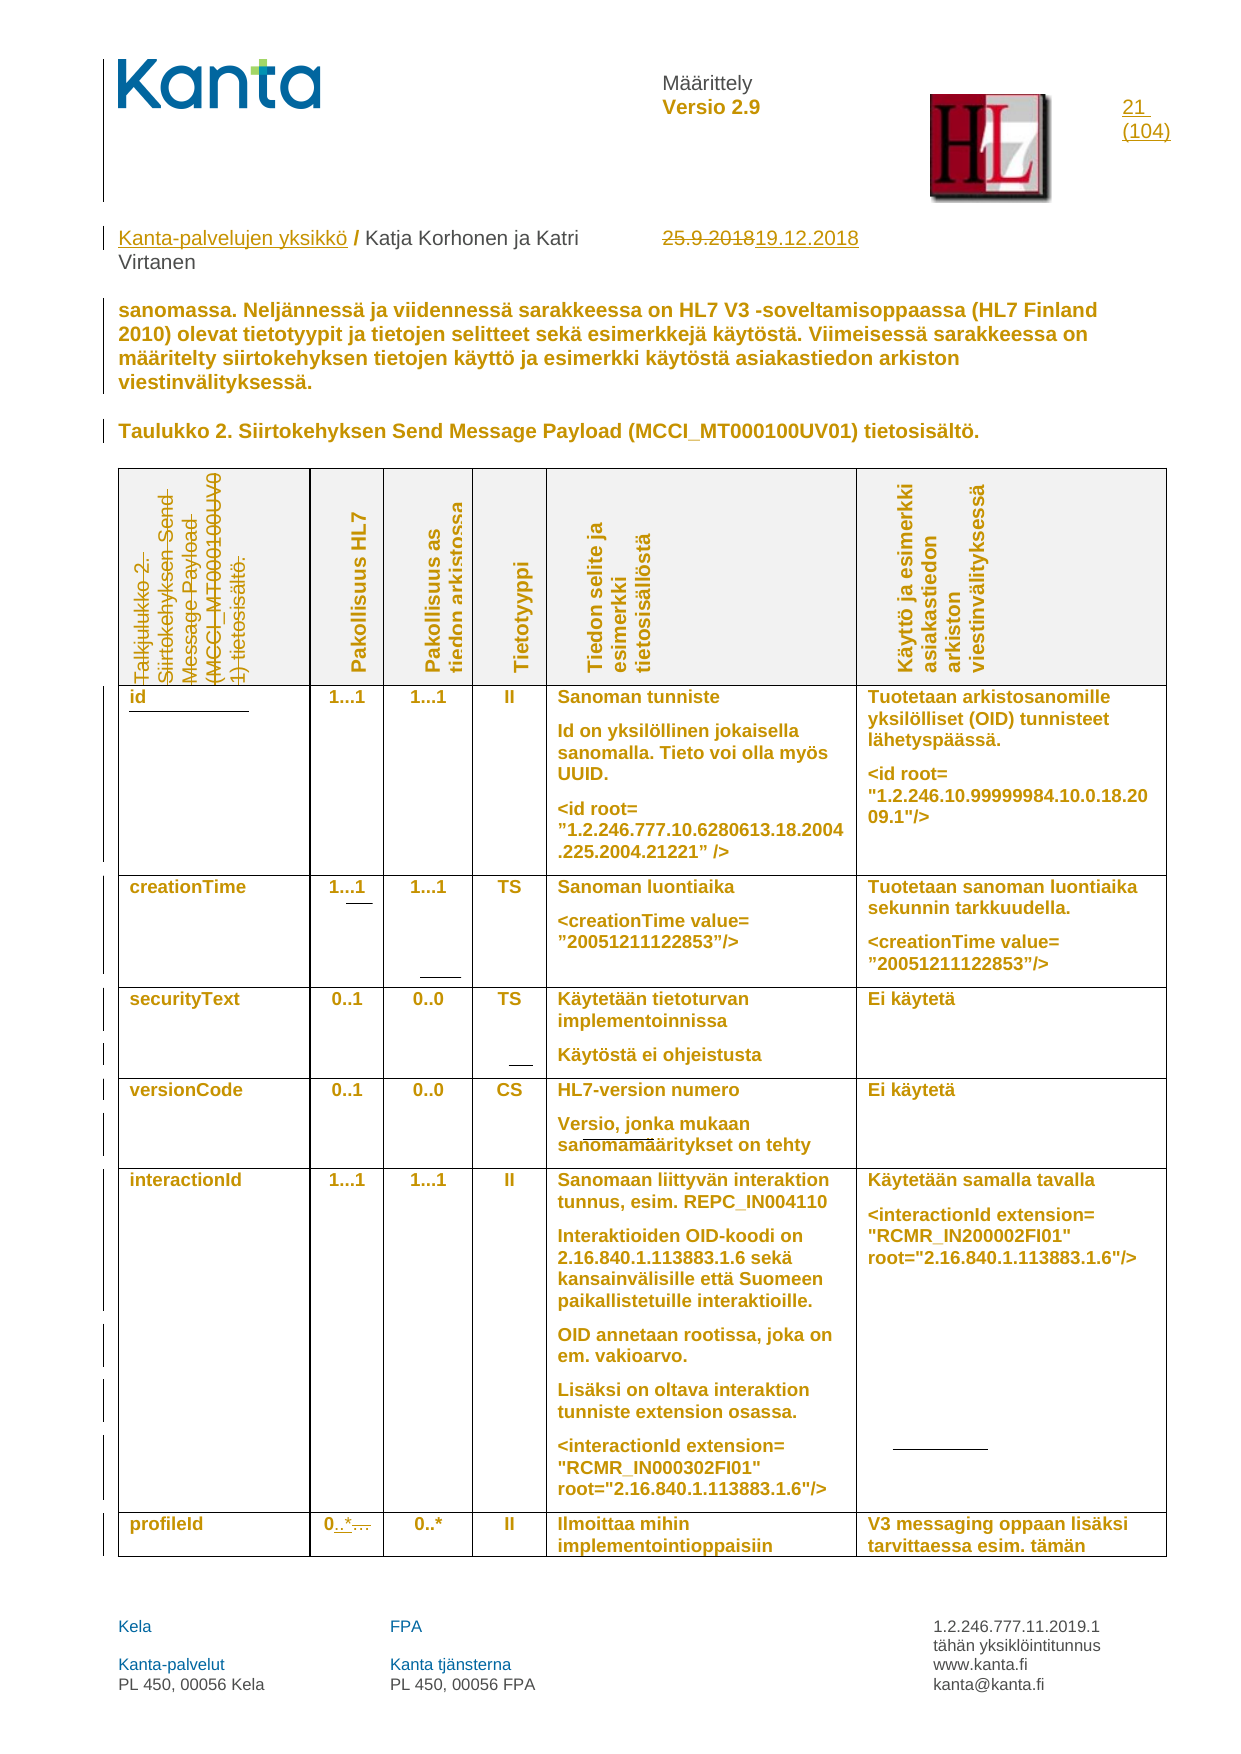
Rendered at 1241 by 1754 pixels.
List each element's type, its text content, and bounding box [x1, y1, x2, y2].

table_cell TS [473, 988, 546, 1077]
table_header Tiedon selite ja esimerkki tietosisällöstä [547, 469, 856, 685]
table_cell 1...1 [311, 876, 383, 987]
table_cell interactionId [119, 1169, 309, 1512]
table_cell Tuotetaan sanoman luontiaika sekunnin tarkkuudella. <creationTime value= ”20051211122853”/> [857, 876, 1166, 987]
table_cell V3 messaging oppaan lisäksi tarvittaessa esim. tämän oppaan OID. <profileId root= "1.2.246.777.11.2010.30"/> [857, 1513, 1166, 1556]
table_cell CS [473, 1079, 546, 1168]
table_cell 1...1 [311, 1169, 383, 1512]
table_cell Sanoman tunniste Id on yksilöllinen jokaisella sanomalla. Tieto voi olla myös UUID. <id root= ”1.2.246.777.10.6280613.18.2004.225.2004.21221” /> [547, 686, 856, 874]
table_cell versionCode [119, 1079, 309, 1168]
table_cell Ei käytetä [857, 1079, 1166, 1168]
table_header Pakollisuus HL7 sanomassa [311, 469, 383, 685]
text Taulukko 2. Siirtokehyksen Send Message Payload (MCCI_MT000100UV01) tietosisältö. [118, 419, 1122, 443]
table_cell II [473, 1169, 546, 1512]
table_cell creationTime [119, 876, 309, 987]
table_cell 0..0 [384, 988, 472, 1077]
table_cell 0..1 [311, 988, 383, 1077]
table_cell 1...1 [384, 686, 472, 874]
table_cell profileId [119, 1513, 309, 1556]
table_cell Ei käytetä [857, 988, 1166, 1077]
table_cell II [473, 1513, 546, 1556]
table_cell 0 [311, 1513, 383, 1556]
table_cell securityText [119, 988, 309, 1077]
table_cell Sanoman luontiaika <creationTime value= ”20051211122853”/> [547, 876, 856, 987]
table_cell Käytetään tietoturvan implementoinnissa Käytöstä ei ohjeistusta [547, 988, 856, 1077]
table_header Tietoelementti [119, 469, 309, 685]
picture [930, 94, 1053, 203]
table_cell 1...1 [311, 686, 383, 874]
table_header Pakollisuus as tiedon arkistossa [384, 469, 472, 685]
table_cell Tuotetaan arkistosanomille yksilölliset (OID) tunnisteet lähetyspäässä. <id root= "1.2.246.10.99999984.10.0.18.2009.1"/> [857, 686, 1166, 874]
table_cell 1...1 [384, 876, 472, 987]
table_cell HL7-version numero Versio, jonka mukaan sanomamääritykset on tehty [547, 1079, 856, 1168]
table_header Tietotyyppi [473, 469, 546, 685]
table_cell 1...1 [384, 1169, 472, 1512]
table_cell Sanomaan liittyvän interaktion tunnus, esim. REPC_IN004110 Interaktioiden OID-koodi on 2.16.840.1.113883.1.6 sekä kansainvälisille että Suomeen paikallistetuille interaktioille. OID annetaan rootissa, joka on em. vakioarvo. Lisäksi on oltava interaktion tunniste extension osassa. <interactionId extension= "RCMR_IN000302FI01" root="2.16.840.1.113883.1.6"/> [547, 1169, 856, 1512]
table_cell TS [473, 876, 546, 987]
table_header Käyttö ja esimerkki asiakastiedon arkiston viestinvälityksessä [857, 469, 1166, 685]
table_cell 0..0 [384, 1079, 472, 1168]
table_cell 0..1 [311, 1079, 383, 1168]
table_cell II [473, 686, 546, 874]
table_cell Käytetään samalla tavalla <interactionId extension= "RCMR_IN200002FI01" root="2.16.840.1.113883.1.6"/> [857, 1169, 1166, 1512]
picture [118, 59, 321, 109]
table_cell 0..* [384, 1513, 472, 1556]
table_cell id [119, 686, 309, 874]
